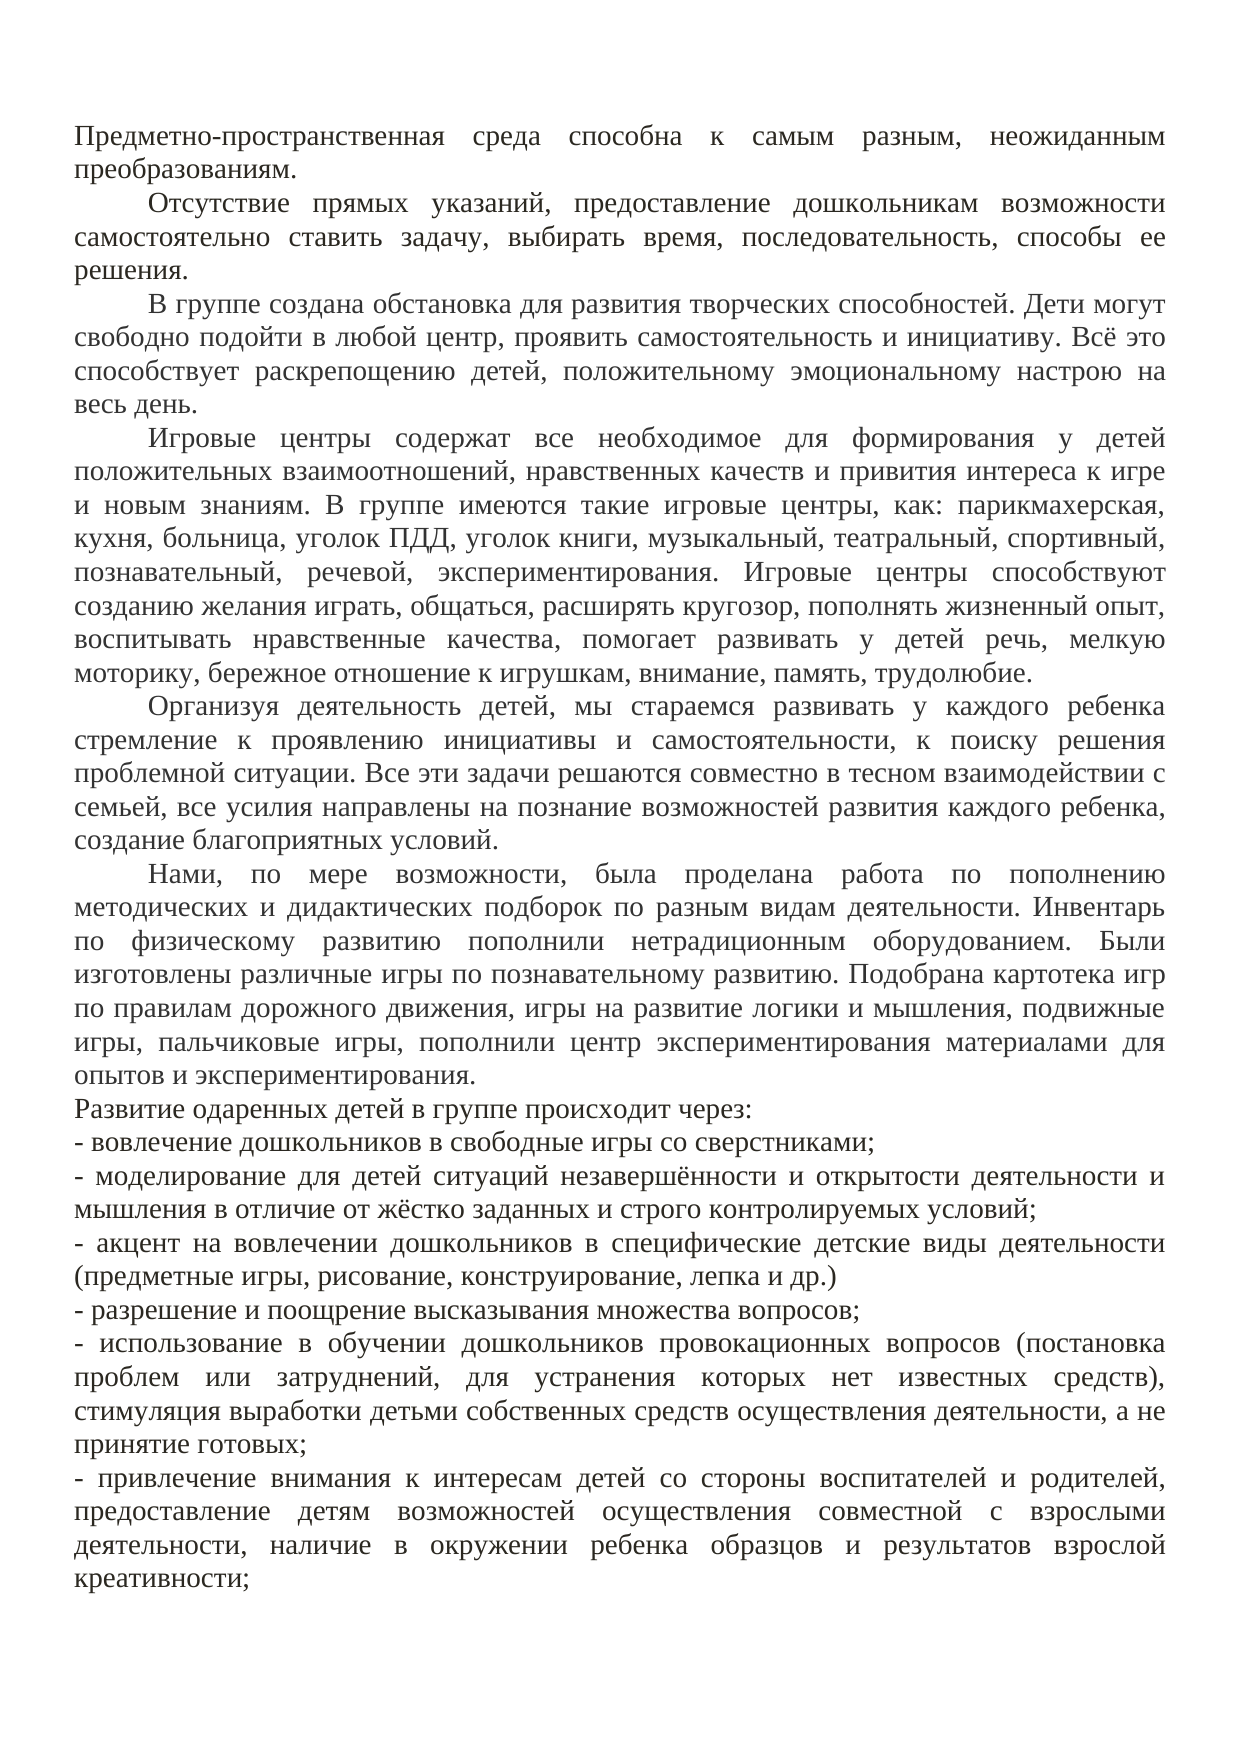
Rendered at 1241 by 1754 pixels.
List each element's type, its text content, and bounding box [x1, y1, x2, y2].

text Игровые центры содержат все необходимое для формирования у детей положительных взаимоотношений, нравственных качеств и привития интереса к игре и новым знаниям. В группе имеются такие игровые центры, как: парикмахерская, кухня, больница, уголок ПДД, уголок книги, музыкальный, театральный, спортивный, познавательный, речевой, экспериментирования. Игровые центры способствуют созданию желания играть, общаться, расширять кругозор, пополнять жизненный опыт, воспитывать нравственные качества, помогает развивать у детей речь, мелкую моторику, бережное отношение к игрушкам, внимание, память, трудолюбие. [74, 420, 1167, 688]
text - вовлечение дошкольников в свободные игры со сверстниками; [74, 1124, 1167, 1158]
text - использование в обучении дошкольников провокационных вопросов (постановка проблем или затруднений, для устранения которых нет известных средств), стимуляция выработки детьми собственных средств осуществления деятельности, а не принятие готовых; [74, 1326, 1167, 1460]
text Отсутствие прямых указаний, предоставление дошкольникам возможности самостоятельно ставить задачу, выбирать время, последовательность, способы ее решения. [74, 185, 1167, 286]
text - моделирование для детей ситуаций незавершённости и открытости деятельности и мышления в отличие от жёстко заданных и строго контролируемых условий; [74, 1158, 1167, 1225]
text Организуя деятельность детей, мы стараемся развивать у каждого ребенка стремление к проявлению инициативы и самостоятельности, к поиску решения проблемной ситуации. Все эти задачи решаются совместно в тесном взаимодействии с семьей, все усилия направлены на познание возможностей развития каждого ребенка, создание благоприятных условий. [74, 688, 1167, 856]
text - акцент на вовлечении дошкольников в специфические детские виды деятельности (предметные игры, рисование, конструирование, лепка и др.) [74, 1225, 1167, 1292]
text Нами, по мере возможности, была проделана работа по пополнению методических и дидактических подборок по разным видам деятельности. Инвентарь по физическому развитию пополнили нетрадиционным оборудованием. Были изготовлены различные игры по познавательному развитию. Подобрана картотека игр по правилам дорожного движения, игры на развитие логики и мышления, подвижные игры, пальчиковые игры, пополнили центр экспериментирования материалами для опытов и экспериментирования. [74, 856, 1167, 1091]
text В группе создана обстановка для развития творческих способностей. Дети могут свободно подойти в любой центр, проявить самостоятельность и инициативу. Всё это способствует раскрепощению детей, положительному эмоциональному настрою на весь день. [74, 286, 1167, 420]
text - привлечение внимания к интересам детей со стороны воспитателей и родителей, предоставление детям возможностей осуществления совместной с взрослыми деятельности, наличие в окружении ребенка образцов и результатов взрослой креативности; [74, 1460, 1167, 1594]
text - разрешение и поощрение высказывания множества вопросов; [74, 1292, 1167, 1326]
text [74, 118, 1167, 185]
text Развитие одаренных детей в группе происходит через: [74, 1091, 1167, 1124]
